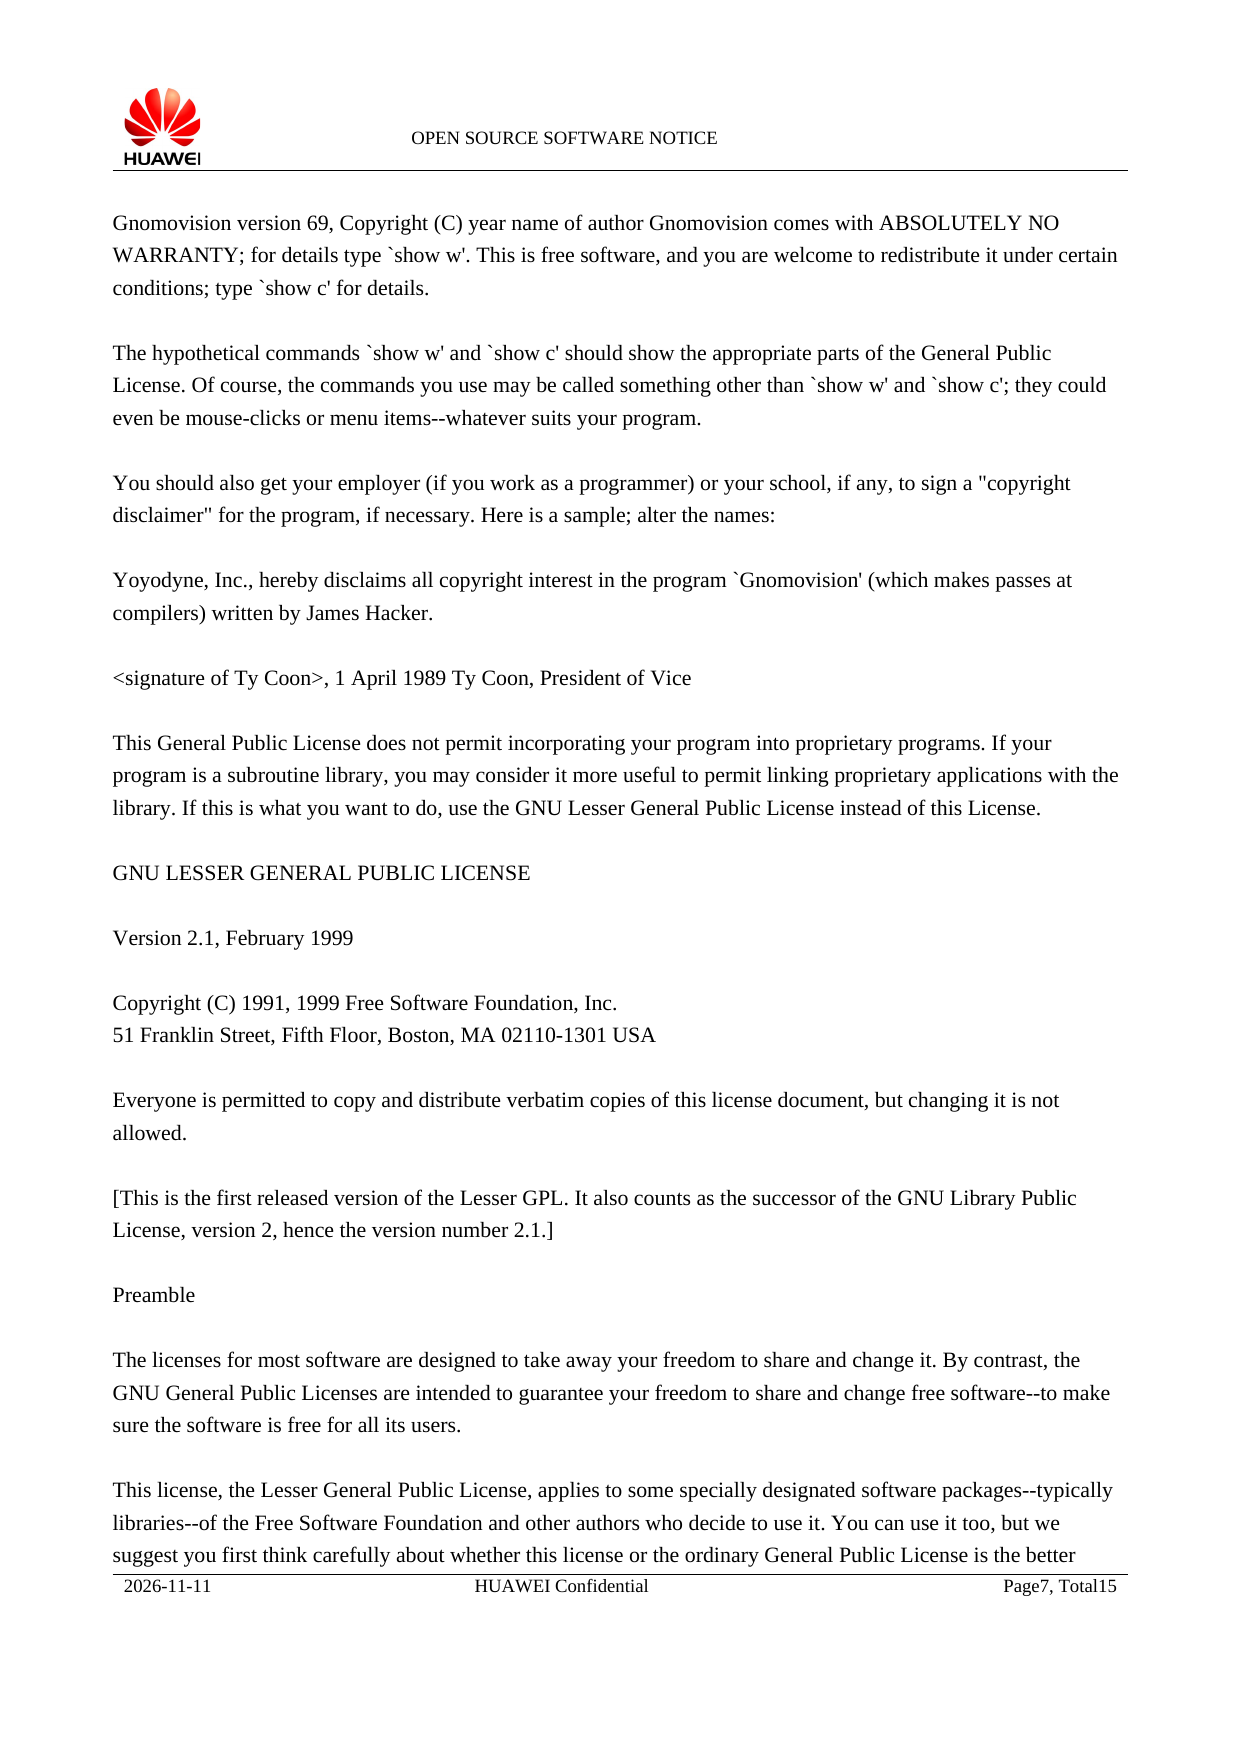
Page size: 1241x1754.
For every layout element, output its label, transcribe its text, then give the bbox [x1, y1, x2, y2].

text Gnomovision version 69, Copyright (C) year name of author Gnomovision comes with ABSOLUTELY NO WARRANTY; for details type `show w'. This is free software, and you are welcome to redistribute it under certain conditions; type `show c' for details. [112, 206, 1128, 304]
text Yoyodyne, Inc., hereby disclaims all copyright interest in the program `Gnomovision' (which makes passes at compilers) written by James Hacker. [112, 564, 1128, 629]
text The hypothetical commands `show w' and `show c' should show the appropriate parts of the General Public License. Of course, the commands you use may be called something other than `show w' and `show c'; they could even be mouse-clicks or menu items--whatever suits your program. [112, 336, 1128, 434]
text You should also get your employer (if you work as a programmer) or your school, if any, to sign a "copyright disclaimer" for the program, if necessary. Here is a sample; alter the names: [112, 466, 1128, 531]
picture [124, 88, 201, 165]
text This General Public License does not permit incorporating your program into proprietary programs. If your program is a subroutine library, you may consider it more useful to permit linking proprietary applications with the library. If this is what you want to do, use the GNU Lesser General Public License instead of this License. [112, 726, 1128, 824]
text <signature of Ty Coon>, 1 April 1989 Ty Coon, President of Vice [112, 661, 1128, 694]
